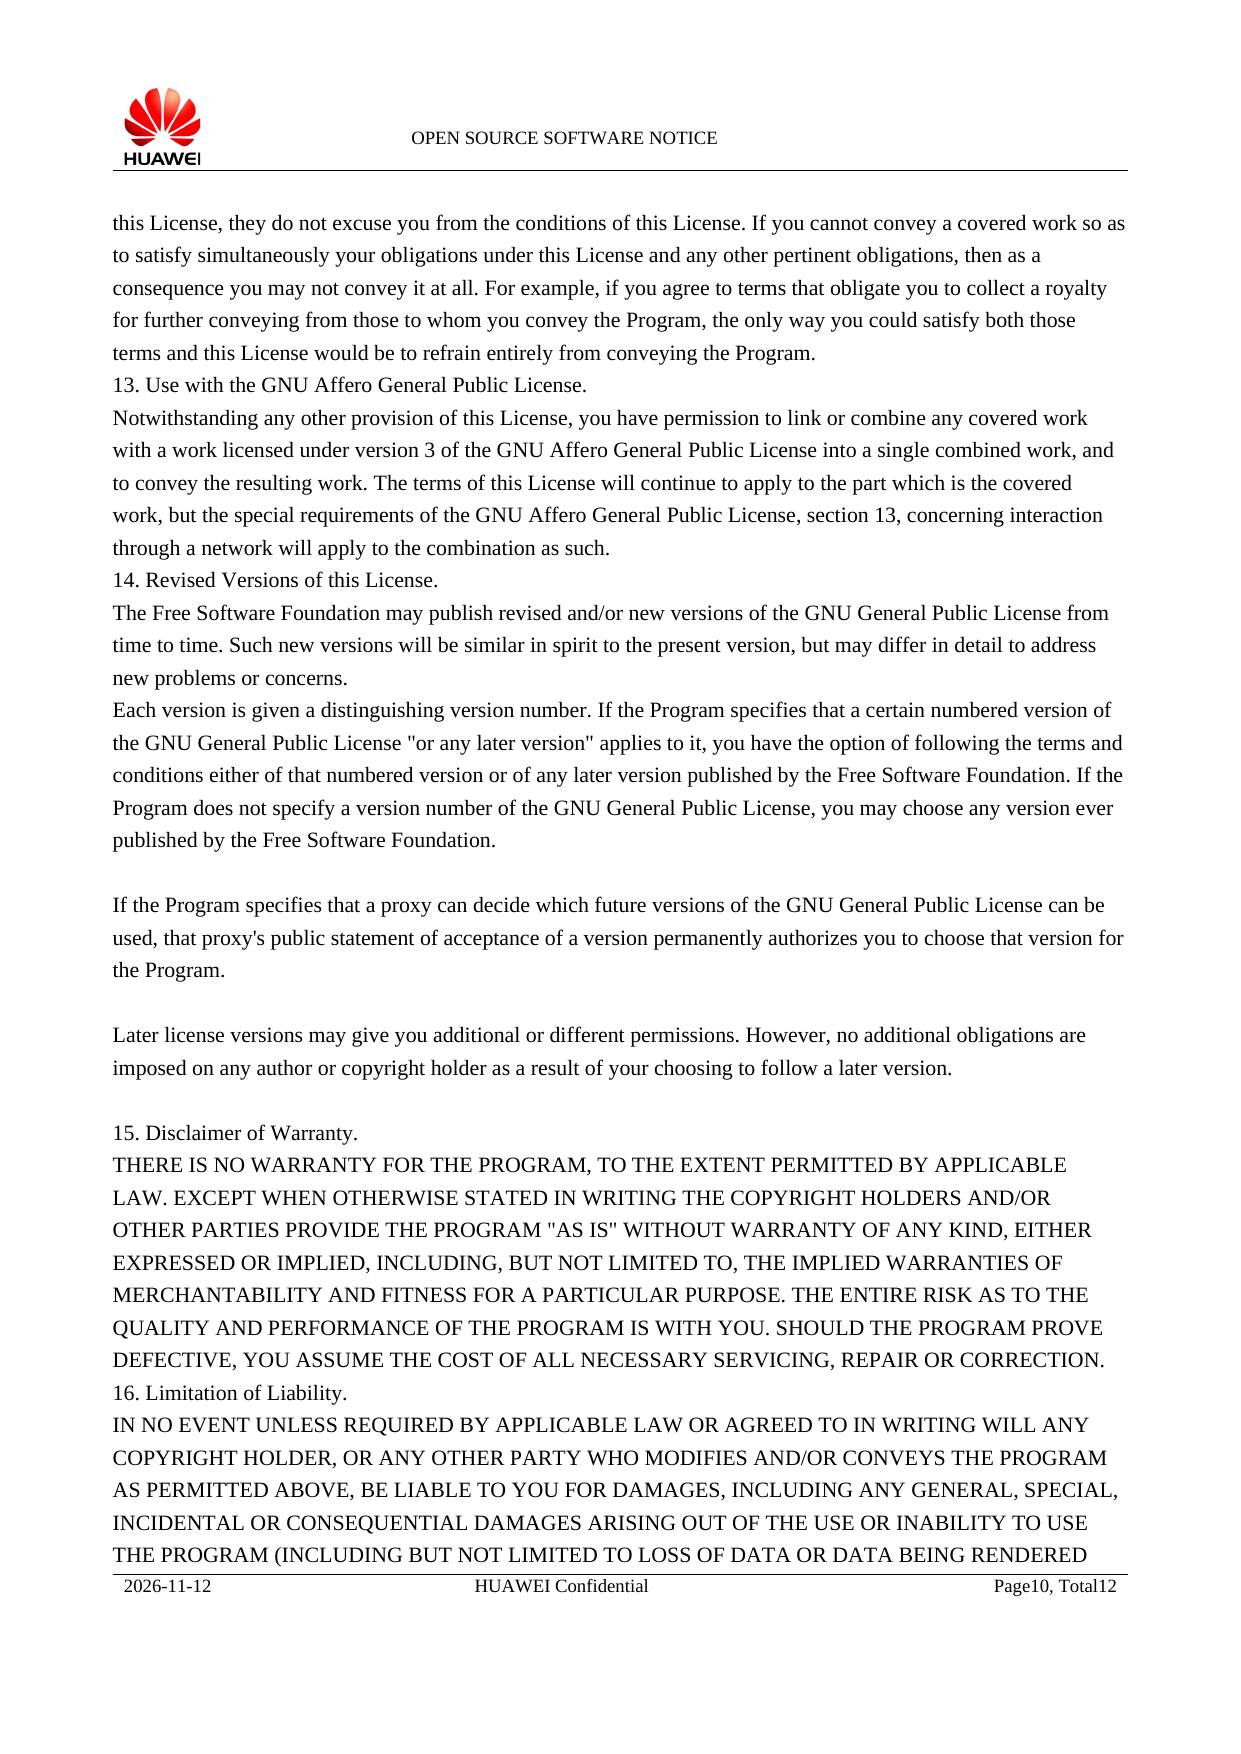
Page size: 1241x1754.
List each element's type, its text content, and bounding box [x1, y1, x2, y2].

picture [124, 88, 201, 165]
